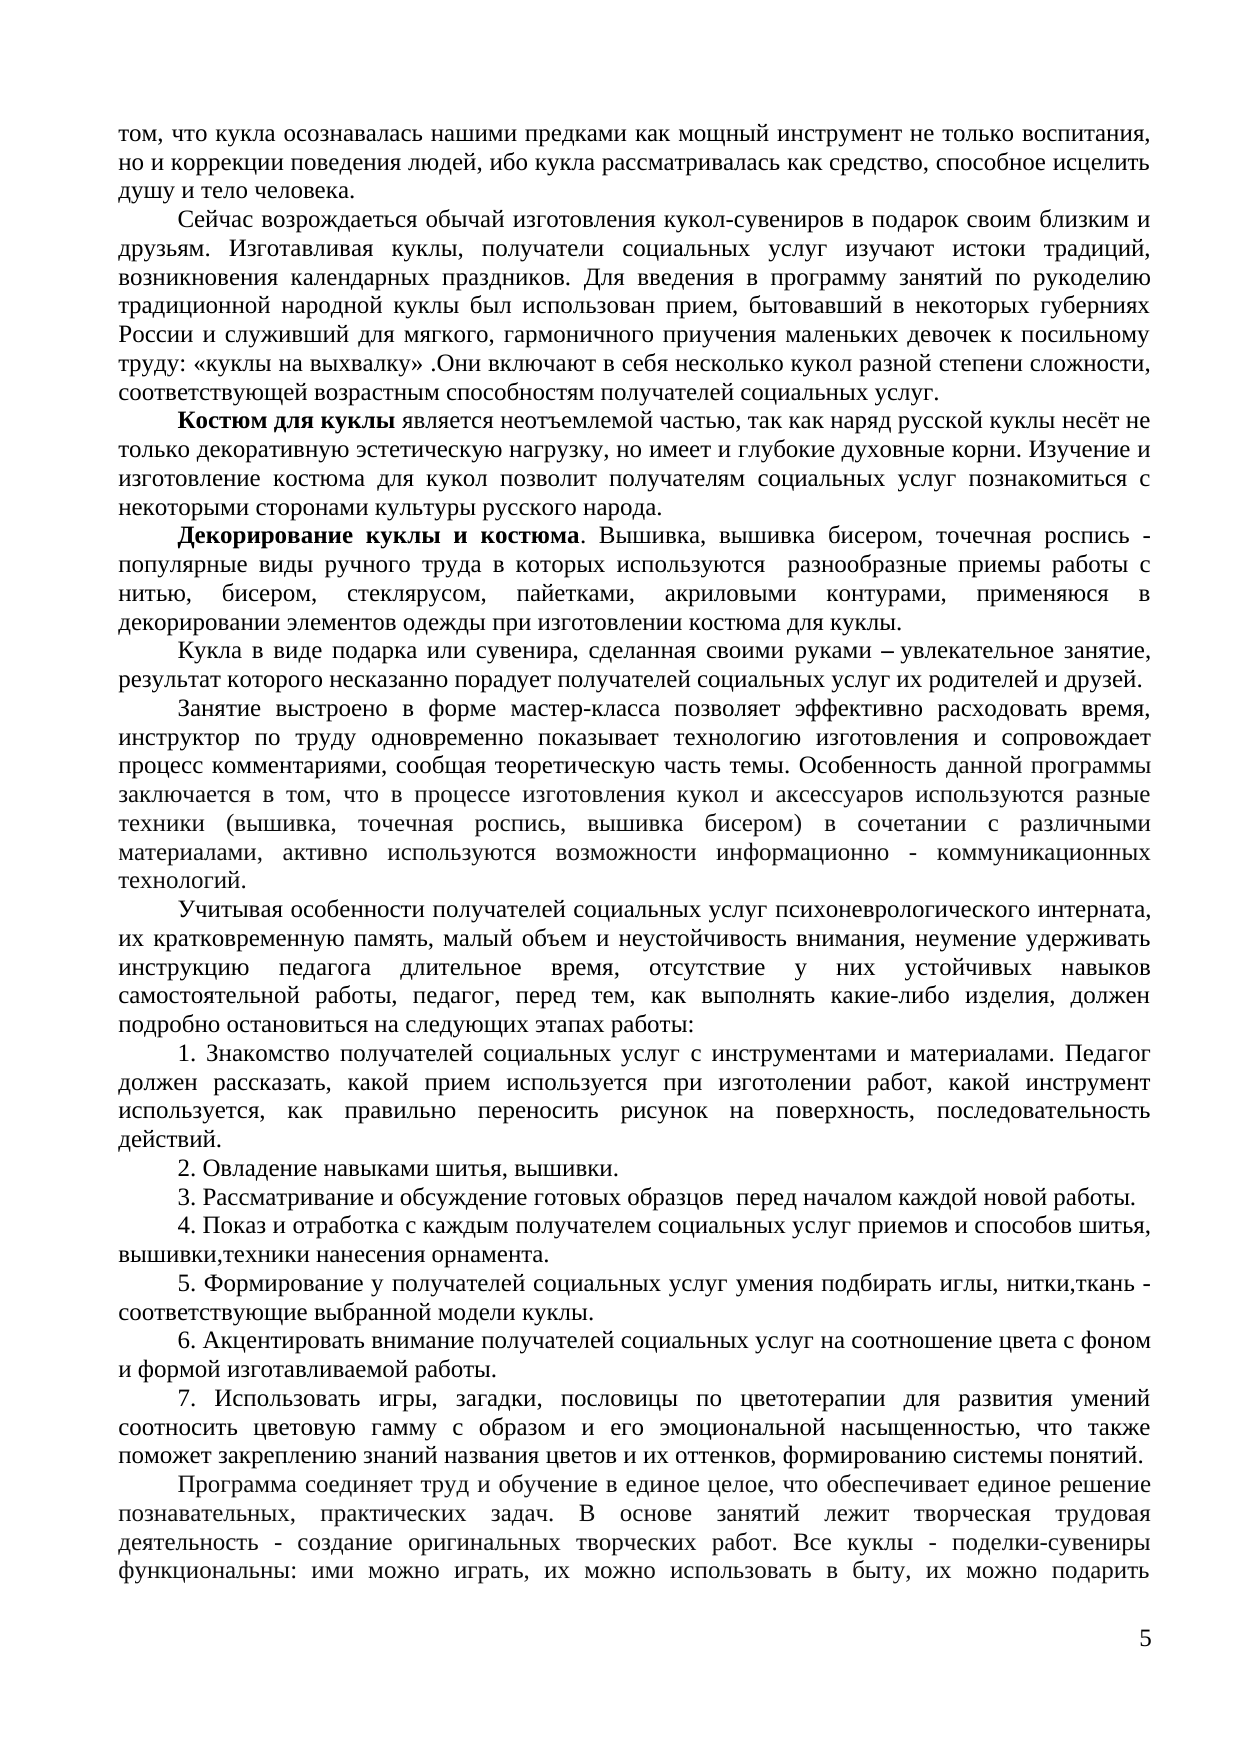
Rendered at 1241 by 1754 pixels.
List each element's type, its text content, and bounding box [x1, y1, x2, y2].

text Учитывая особенности получателей социальных услуг психоневрологического интерната, их кратковременную память, малый объем и неустойчивость внимания, неумение удерживать инструкцию педагога длительное время, отсутствие у них устойчивых навыков самостоятельной работы, педагог, перед тем, как выполнять какие-либо изделия, должен подробно остановиться на следующих этапах работы: [118, 894, 1152, 1038]
text Кукла в виде подарка или сувенира, сделанная своими руками – увлекательное занятие, результат которого несказанно порадует получателей социальных услуг их родителей и друзей. [118, 636, 1152, 693]
text 7. Использовать игры, загадки, пословицы по цветотерапии для развития умений соотносить цветовую гамму с образом и его эмоциональной насыщенностью, что также поможет закреплению знаний названия цветов и их оттенков, формированию системы понятий. [118, 1383, 1152, 1469]
text 2. Овладение навыками шитья, вышивки. [118, 1153, 1152, 1182]
text 4. Показ и отработка с каждым получателем социальных услуг приемов и способов шитья, вышивки,техники нанесения орнамента. [118, 1211, 1152, 1268]
text Сейчас возрождаеться обычай изготовления кукол-сувениров в подарок своим близким и друзьям. Изготавливая куклы, получатели социальных услуг изучают истоки традиций, возникновения календарных праздников. Для введения в программу занятий по рукоделию традиционной народной куклы был использован прием, бытовавший в некоторых губерниях России и служивший для мягкого, гармоничного приучения маленьких девочек к посильному труду: «куклы на выхвалку» .Они включают в себя несколько кукол разной степени сложности, соответствующей возрастным способностям получателей социальных услуг. [118, 204, 1152, 406]
text Костюм для куклы является неотъемлемой частью, так как наряд русской куклы несёт не только декоративную эстетическую нагрузку, но имеет и глубокие духовные корни. Изучение и изготовление костюма для кукол позволит получателям социальных услуг познакомиться с некоторыми сторонами культуры русского народа. [118, 406, 1152, 521]
text Декорирование куклы и костюма. Вышивка, вышивка бисером, точечная роспись - популярные виды ручного труда в которых используются разнообразные приемы работы с нитью, бисером, стеклярусом, пайетками, акриловыми контурами, применяюся в декорировании элементов одежды при изготовлении костюма для куклы. [118, 521, 1152, 636]
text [118, 1469, 1152, 1584]
text 1. Знакомство получателей социальных услуг с инструментами и материалами. Педагог должен рассказать, какой прием используется при изготолении работ, какой инструмент используется, как правильно переносить рисунок на поверхность, последовательность действий. [118, 1038, 1152, 1153]
text 6. Акцентировать внимание получателей социальных услуг на соотношение цвета с фоном и формой изготавливаемой работы. [118, 1326, 1152, 1383]
text 5. Формирование у получателей социальных услуг умения подбирать иглы, нитки,ткань - соответствующие выбранной модели куклы. [118, 1268, 1152, 1326]
text Занятие выстроено в форме мастер-класса позволяет эффективно расходовать время, инструктор по труду одновременно показывает технологию изготовления и сопровождает процесс комментариями, сообщая теоретическую часть темы. Особенность данной программы заключается в том, что в процессе изготовления кукол и аксессуаров используются разные техники (вышивка, точечная роспись, вышивка бисером) в сочетании с различными материалами, активно используются возможности информационно - коммуникационных технологий. [118, 693, 1152, 894]
text 3. Рассматривание и обсуждение готовых образцов перед началом каждой новой работы. [118, 1182, 1152, 1211]
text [118, 118, 1152, 204]
